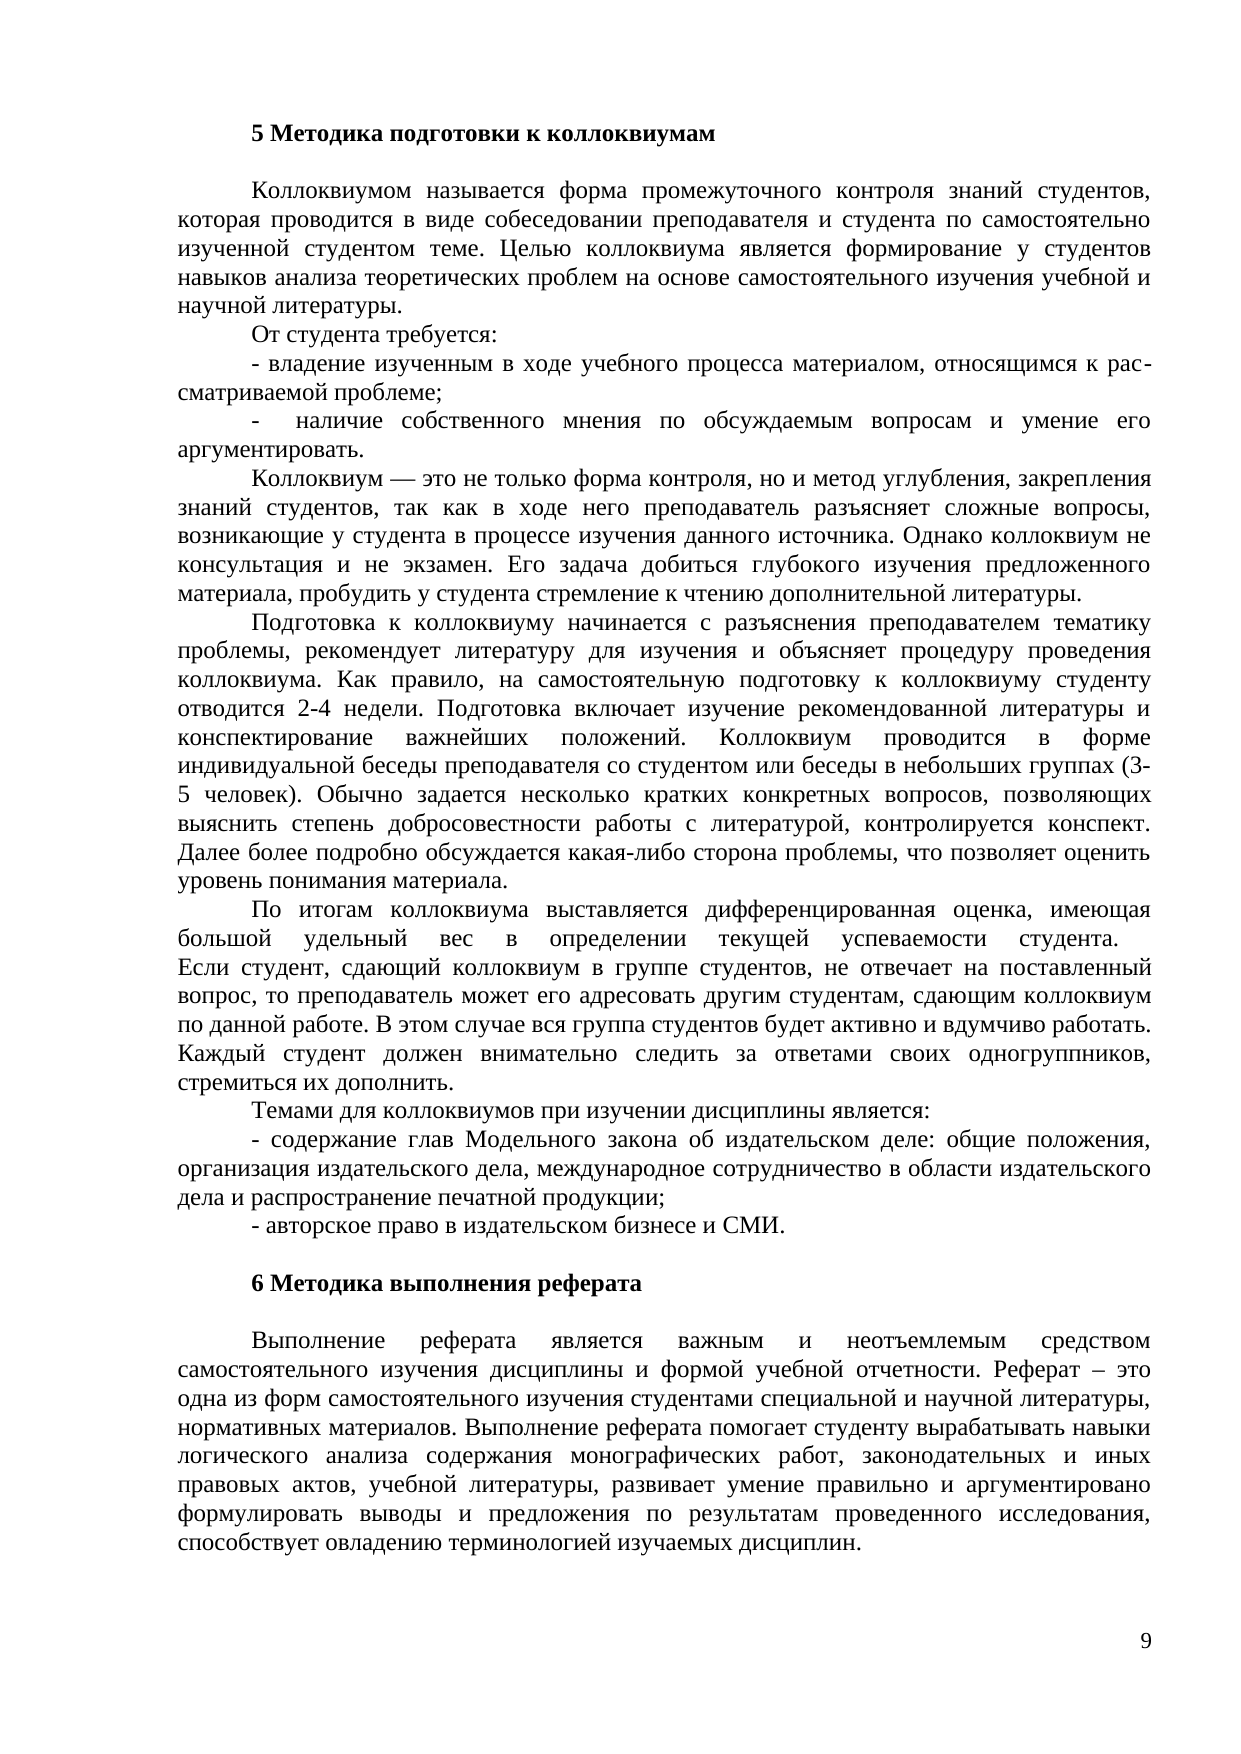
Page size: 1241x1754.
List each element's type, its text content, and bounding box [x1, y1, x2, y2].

text 6 Методика выполнения реферата [177, 1268, 1152, 1297]
text - наличие собственного мнения по обсуждаемым вопросам и умение его аргументировать. [177, 406, 1152, 463]
text - содержание глав Модельного закона об издательском деле: общие положения, организация издательского дела, международное сотрудничество в области издательского дела и распространение печатной продукции; [177, 1124, 1152, 1211]
text - авторское право в издательском бизнесе и СМИ. [177, 1211, 1152, 1239]
text Выполнение реферата является важным и неотъемлемым средством самостоятельного изучения дисциплины и формой учебной отчетности. Реферат – это одна из форм самостоятельного изучения студентами специальной и научной литературы, нормативных материалов. Выполнение реферата помогает студенту вырабатывать навыки логического анализа содержания монографических работ, законодательных и иных правовых актов, учебной литературы, развивает умение правильно и аргументировано формулировать выводы и предложения по результатам проведенного исследования, способствует овладению терминологией изучаемых дисциплин. [177, 1326, 1152, 1556]
text Подготовка к коллоквиуму начинается с разъяснения преподавателем тематику проблемы, рекомендует литературу для изучения и объясняет процедуру проведения коллоквиума. Как правило, на самостоятельную подготовку к коллоквиуму студенту отводится 2-4 недели. Подготовка включает изучение рекомендованной литературы и конспектирование важнейших положений. Коллоквиум проводится в форме индивидуальной беседы преподавателя со студентом или беседы в небольших группах (3-5 человек). Обычно задается несколько кратких конкретных вопросов, позволяющих выяснить степень добросовестности работы с литературой, контролируется конспект. Далее более подробно обсуждается какая-либо сторона проблемы, что позволяет оценить уровень понимания материала. [177, 607, 1152, 894]
text - владение изученным в ходе учебного процесса материалом, относящимся к рассматриваемой проблеме; [177, 348, 1152, 406]
text Коллоквиум — это не только форма контроля, но и метод углубления, закрепления знаний студентов, так как в ходе него преподаватель разъясняет сложные вопросы, возникающие у студента в процессе изучения данного источника. Однако коллоквиум не консультация и не экзамен. Его задача добиться глубокого изучения предложенного материала, пробудить у студента стремление к чтению дополнительной литературы. [177, 463, 1152, 607]
text От студента требуется: [177, 319, 1152, 348]
text 5 Методика подготовки к коллоквиумам [177, 118, 1152, 147]
text По итогам коллоквиума выставляется дифференцированная оценка, имеющая большой удельный вес в определении текущей успеваемости студента. Если студент, сдающий коллоквиум в группе студентов, не отвечает на поставленный вопрос, то преподаватель может его адресовать другим студентам, сдающим коллоквиум по данной работе. В этом случае вся группа студентов будет активно и вдумчиво работать. Каждый студент должен внимательно следить за ответами своих одногруппников, стремиться их дополнить. [177, 894, 1152, 1096]
text Темами для коллоквиумов при изучении дисциплины является: [177, 1096, 1152, 1124]
text Коллоквиумом называется форма промежуточного контроля знаний студентов, которая проводится в виде собеседовании преподавателя и студента по самостоятельно изученной студентом теме. Целью коллоквиума является формирование у студентов навыков анализа теоретических проблем на основе самостоятельного изучения учебной и научной литературы. [177, 176, 1152, 319]
